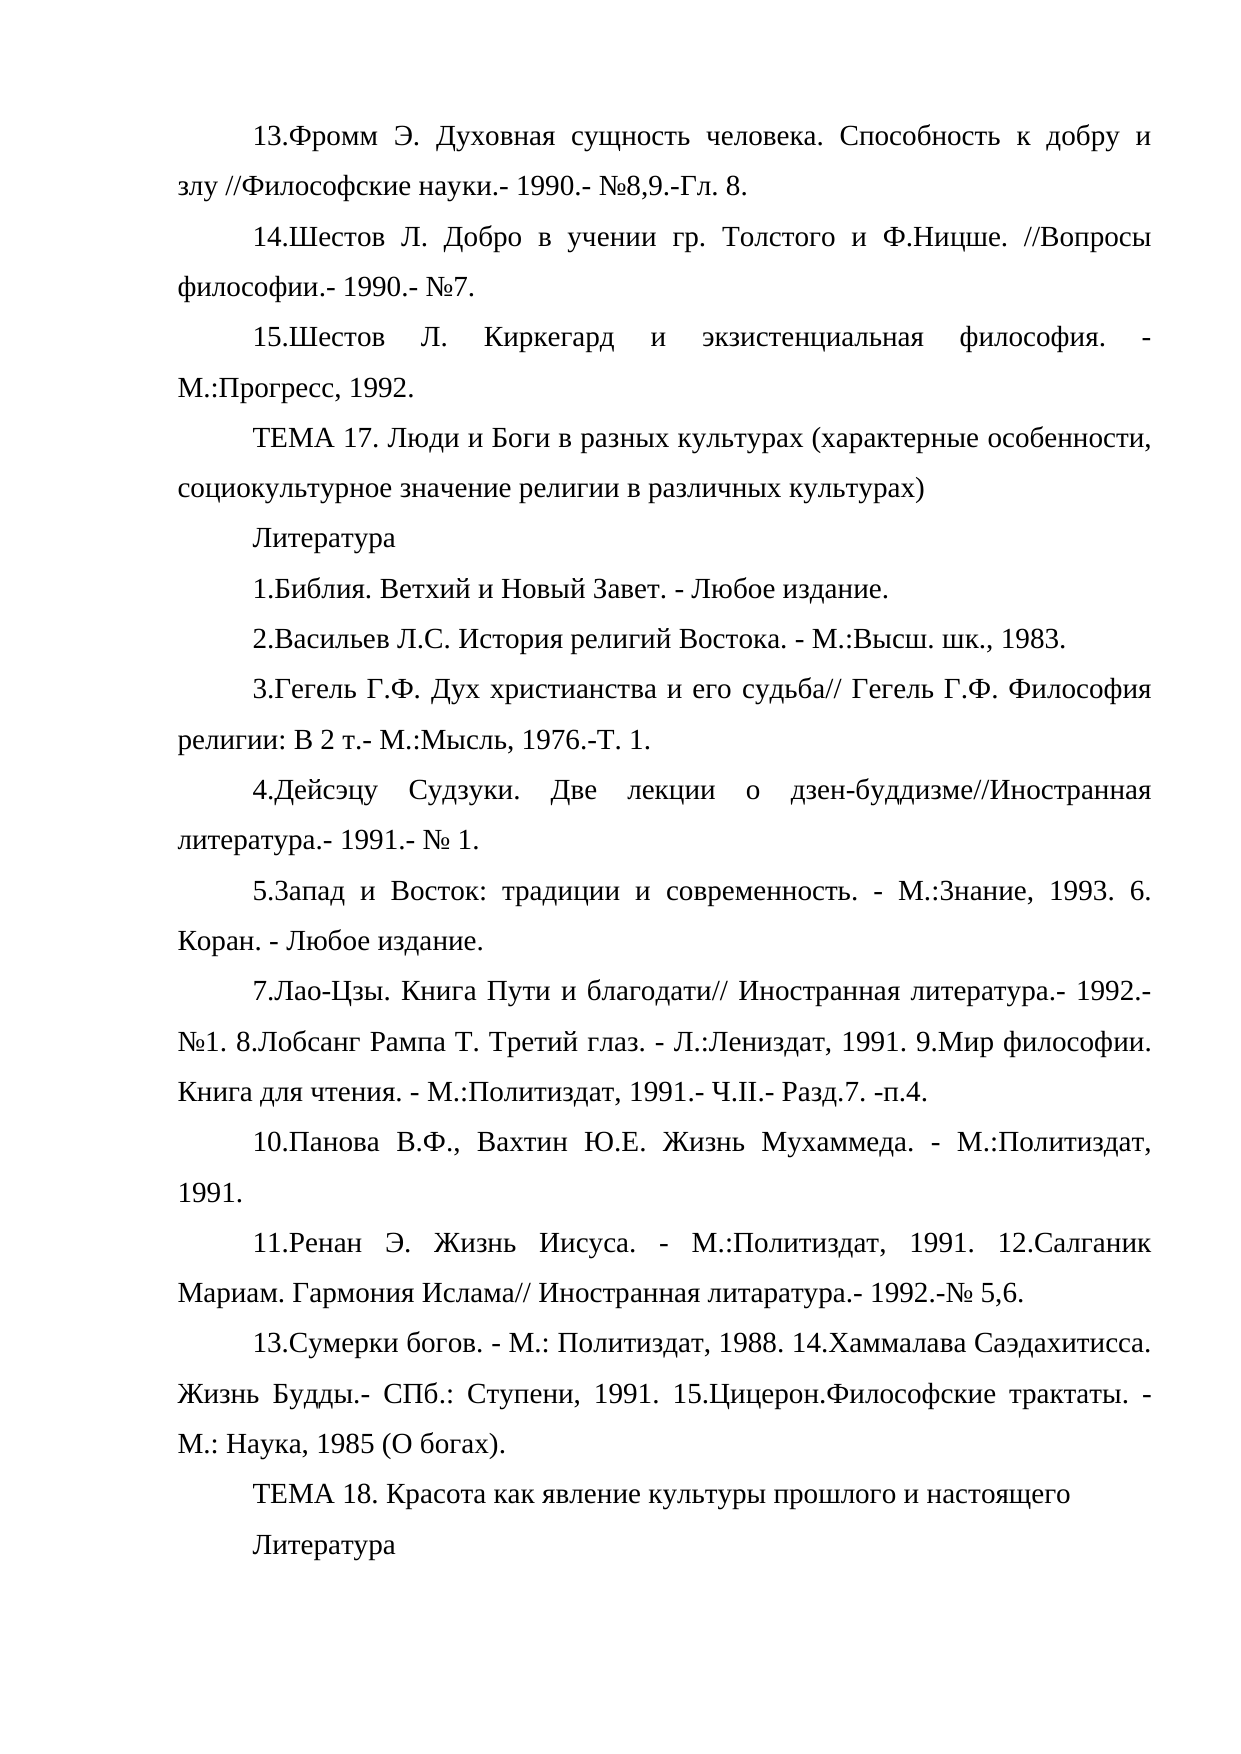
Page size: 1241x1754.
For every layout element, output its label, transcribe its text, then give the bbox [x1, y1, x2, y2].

text Литература [177, 1527, 1152, 1560]
text 5.3апад и Восток: традиции и современность. - M.:3нaниe, 1993. 6. Коран. - Любое издание. [177, 873, 1152, 957]
text 4.Дейсэцу Судзуки. Две лекции о дзен-буддизме//Иностранная литература.- 1991.- № 1. [177, 772, 1152, 856]
text ТЕМА 17. Люди и Боги в разных культурах (характерные особенности, социокультурное значение религии в различных культурах) [177, 420, 1152, 504]
text 13.Сумерки богов. - М.: Политиздат, 1988. 14.Хаммалава Саэдахитисса. Жизнь Будды.- СПб.: Ступени, 1991. 15.Цицерон.Философские трактаты. - М.: Наука, 1985 (О богах). [177, 1326, 1152, 1460]
text 7.Лао-Цзы. Книга Пути и благодати// Иностранная литература.- 1992.- №1. 8.Лобсанг Рампа Т. Третий глаз. - Л.:Лениздат, 1991. 9.Мир философии. Книга для чтения. - М.:Политиздат, 1991.- Ч.II.- Разд.7. -п.4. [177, 973, 1152, 1108]
text 13.Фромм Э. Духовная сущность человека. Способность к добру и злу //Философские науки.- 1990.- №8,9.-Гл. 8. [177, 118, 1152, 202]
text 11.Ренан Э. Жизнь Иисуса. - М.:Политиздат, 1991. 12.Салганик Мариам. Гармония Ислама// Иностранная литаратура.- 1992.-№ 5,6. [177, 1225, 1152, 1309]
text 1.Библия. Bетxий и Hoвый Зaвeт. - Любoе издaниe. [177, 571, 1152, 604]
text 2.Васильев Л.С. История религий Востока. - M.:Высш. шк., 1983. [177, 621, 1152, 655]
text 14.Шестов Л. Добро в учении гр. Толстого и Ф.Ницше. //Вопросы философии.- 1990.- №7. [177, 219, 1152, 303]
text 3.Гегель Г.Ф. Дух христианства и его судьба// Гегель Г.Ф. Философия религии: В 2 т.- М.:Мысль, 1976.-Т. 1. [177, 672, 1152, 755]
text 10.Панова В.Ф., Вахтин Ю.Е. Жизнь Mуxаммедa. - М.:Пoлитиздaт, 1991. [177, 1124, 1152, 1208]
text Литература [177, 521, 1152, 554]
text 15.Шестов Л. Киркегард и экзистенциальная философия. - М.:Прогресс, 1992. [177, 319, 1152, 403]
text ТЕМА 18. Красота как явление культуры прошлого и настоящего [177, 1477, 1152, 1510]
